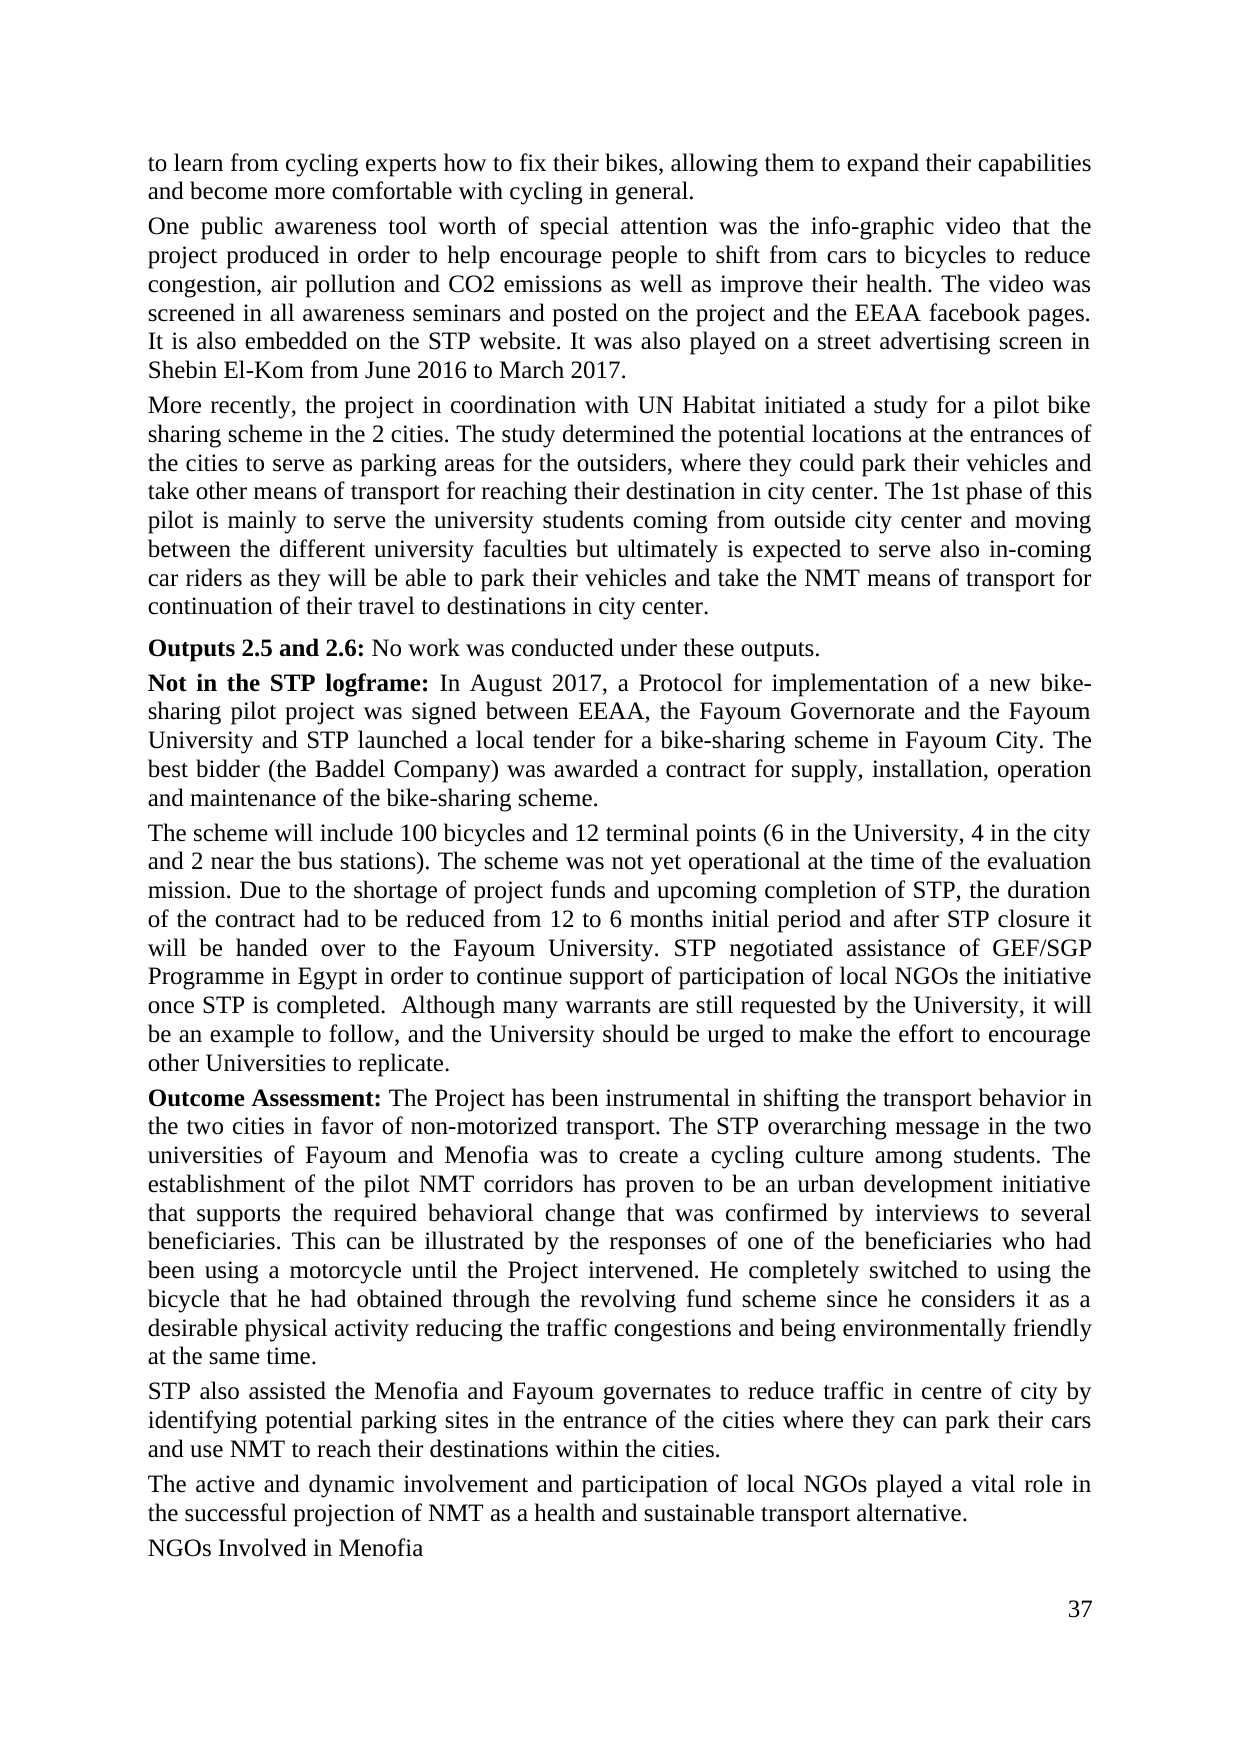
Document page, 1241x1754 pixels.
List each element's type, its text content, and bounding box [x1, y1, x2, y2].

text Not in the STP logframe: In August 2017, a Protocol for implementation of a new bike-sharing pilot project was signed between EEAA, the Fayoum Governorate and the Fayoum University and STP launched a local tender for a bike-sharing scheme in Fayoum City. The best bidder (the Baddel Company) was awarded a contract for supply, installation, operation and maintenance of the bike-sharing scheme. [148, 668, 1093, 811]
text STP also assisted the Menofia and Fayoum governates to reduce traffic in centre of city by identifying potential parking sites in the entrance of the cities where they can park their cars and use NMT to reach their destinations within the cities. [148, 1376, 1093, 1463]
text One public awareness tool worth of special attention was the info-graphic video that the project produced in order to help encourage people to shift from cars to bicycles to reduce congestion, air pollution and CO2 emissions as well as improve their health. The video was screened in all awareness seminars and posted on the project and the EEAA facebook pages. It is also embedded on the STP website. It was also played on a street advertising screen in Shebin El-Kom from June 2016 to March 2017. [148, 211, 1093, 384]
text NGOs Involved in Menofia [148, 1533, 1093, 1561]
text Outcome Assessment: The Project has been instrumental in shifting the transport behavior in the two cities in favor of non-motorized transport. The STP overarching message in the two universities of Fayoum and Menofia was to create a cycling culture among students. The establishment of the pilot NMT corridors has proven to be an urban development initiative that supports the required behavioral change that was confirmed by interviews to several beneficiaries. This can be illustrated by the responses of one of the beneficiaries who had been using a motorcycle until the Project intervened. He completely switched to using the bicycle that he had obtained through the revolving fund scheme since he considers it as a desirable physical activity reducing the traffic congestions and being environmentally friendly at the same time. [148, 1083, 1093, 1370]
text Outputs 2.5 and 2.6: No work was conducted under these outputs. [148, 633, 1093, 661]
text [148, 148, 1093, 205]
text The scheme will include 100 bicycles and 12 terminal points (6 in the University, 4 in the city and 2 near the bus stations). The scheme was not yet operational at the time of the evaluation mission. Due to the shortage of project funds and upcoming completion of STP, the duration of the contract had to be reduced from 12 to 6 months initial period and after STP closure it will be handed over to the Fayoum University. STP negotiated assistance of GEF/SGP Programme in Egypt in order to continue support of participation of local NGOs the initiative once STP is completed. Although many warrants are still requested by the University, it will be an example to follow, and the University should be urged to make the effort to encourage other Universities to replicate. [148, 818, 1093, 1076]
text The active and dynamic involvement and participation of local NGOs played a vital role in the successful projection of NMT as a health and sustainable transport alternative. [148, 1469, 1093, 1526]
text More recently, the project in coordination with UN Habitat initiated a study for a pilot bike sharing scheme in the 2 cities. The study determined the potential locations at the entrances of the cities to serve as parking areas for the outsiders, where they could park their vehicles and take other means of transport for reaching their destination in city center. The 1st phase of this pilot is mainly to serve the university students coming from outside city center and moving between the different university faculties but ultimately is expected to serve also in-coming car riders as they will be able to park their vehicles and take the NMT means of transport for continuation of their travel to destinations in city center. [148, 390, 1093, 620]
